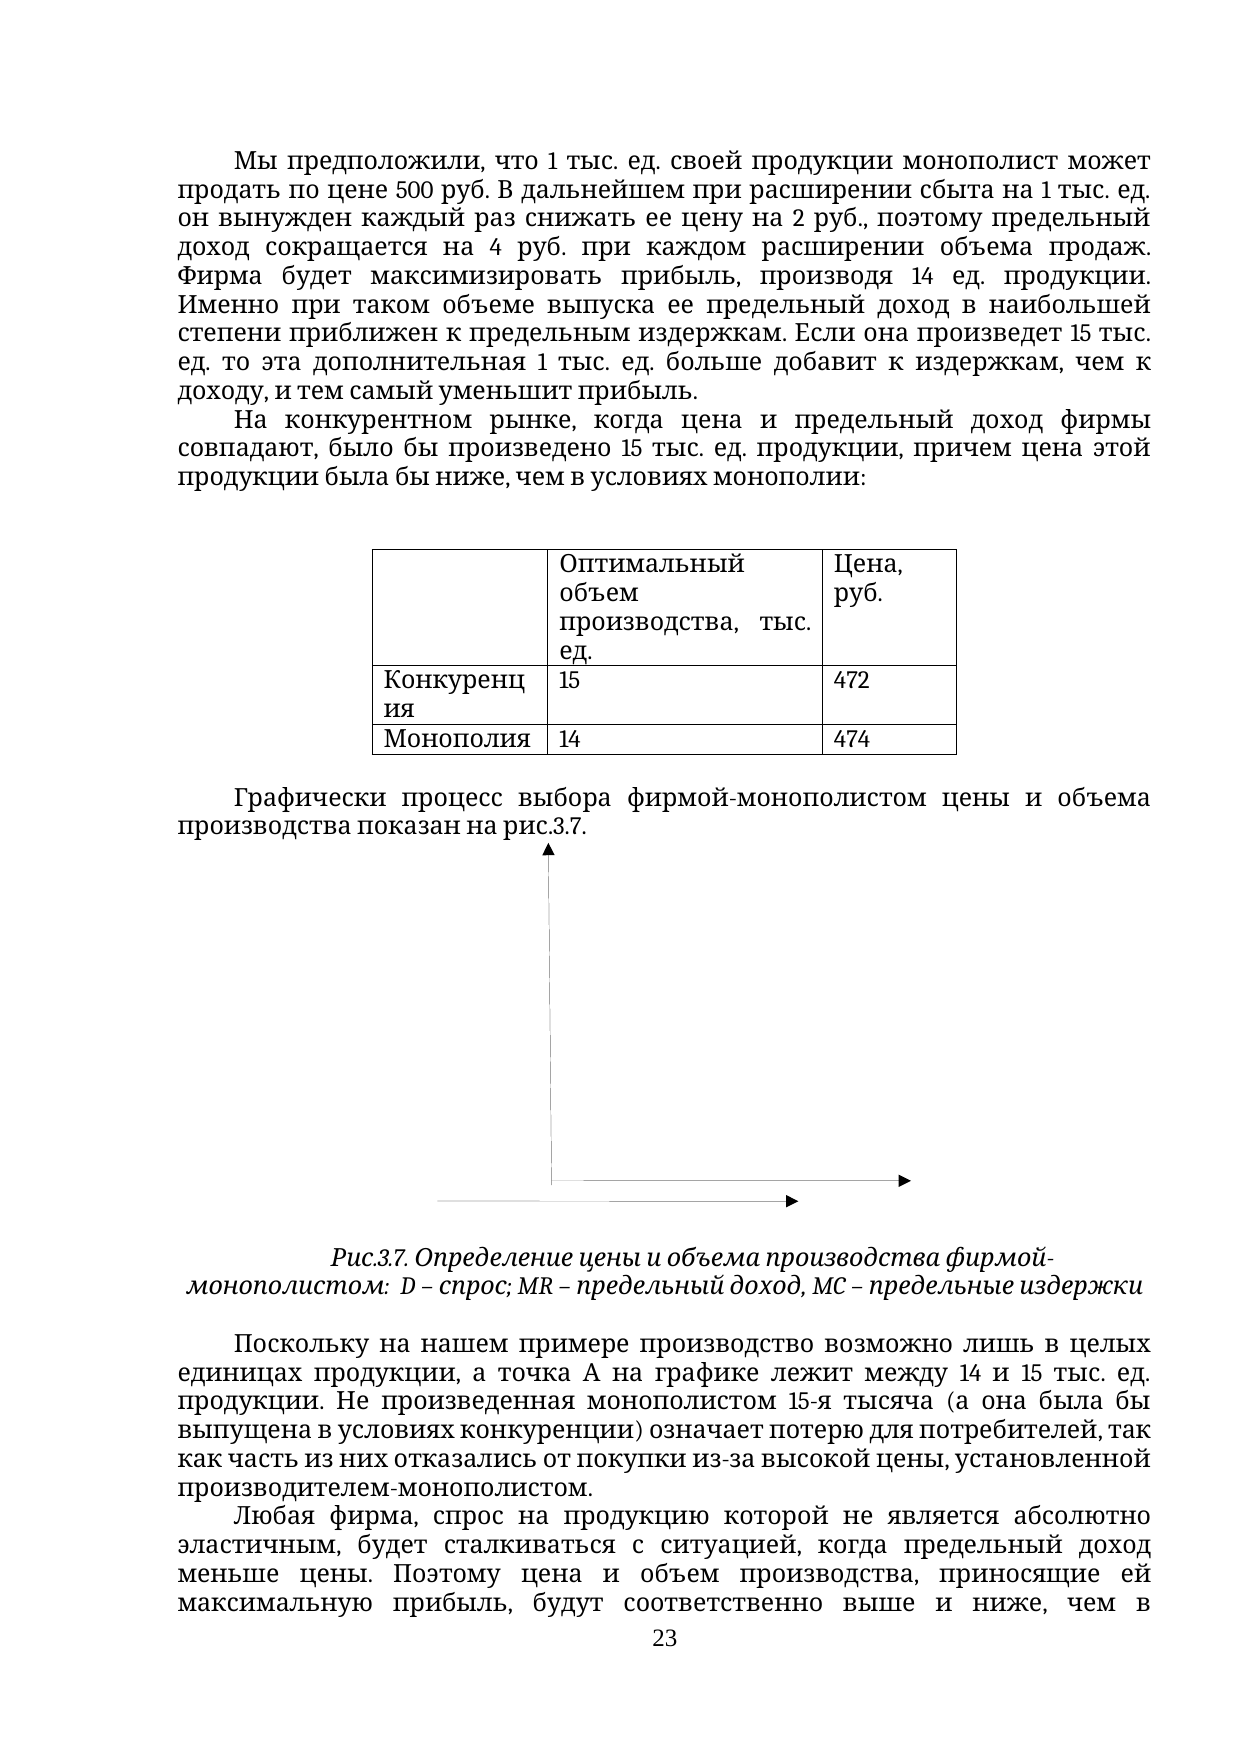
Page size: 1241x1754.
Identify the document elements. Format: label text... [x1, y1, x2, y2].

table_cell 15 [548, 666, 822, 724]
table_cell 474 [823, 725, 956, 754]
text Рис.3.7. Определение цены и объема производства фирмой-монополистом: D – спрос; MR – предельный доход, MC – предельные издержки [177, 1243, 1152, 1301]
table_cell 14 [548, 725, 822, 754]
table_cell Монополия [373, 725, 547, 754]
text Поскольку на нашем примере производство возможно лишь в целых единицах продукции, а точка А на графике лежит между 14 и 15 тыс. ед. продукции. Не произведенная монополистом 15-я тысяча (а она была бы выпущена в условиях конкуренции) означает потерю для потребителей, так как часть из них отказались от покупки из-за высокой цены, установленной производителем-монополистом. [177, 1330, 1152, 1502]
text Мы предположили, что 1 тыс. ед. своей продукции монополист может продать по цене 500 руб. В дальнейшем при расширении сбыта на 1 тыс. ед. он вынужден каждый раз снижать ее цену на 2 руб., поэтому предельный доход сокращается на 4 руб. при каждом расширении объема продаж. Фирма будет максимизировать прибыль, производя 14 ед. продукции. Именно при таком объеме выпуска ее предельный доход в наибольшей степени приближен к предельным издержкам. Если она произведет 15 тыс. ед. то эта дополнительная 1 тыс. ед. больше добавит к издержкам, чем к доходу, и тем самый уменьшит прибыль. [177, 147, 1152, 406]
text На конкурентном рынке, когда цена и предельный доход фирмы совпадают, было бы произведено 15 тыс. ед. продукции, причем цена этой продукции была бы ниже, чем в условиях монополии: [177, 406, 1152, 492]
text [177, 1502, 1152, 1617]
table_header Цена, руб. [823, 550, 956, 665]
table_header Оптимальный объем производства, тыс. ед. [548, 550, 822, 665]
text Графически процесс выбора фирмой-монополистом цены и объема производства показан на рис.3.7. [177, 783, 1152, 841]
table_cell 472 [823, 666, 956, 724]
table_header [373, 550, 547, 665]
table_cell Конкуренция [373, 666, 547, 724]
